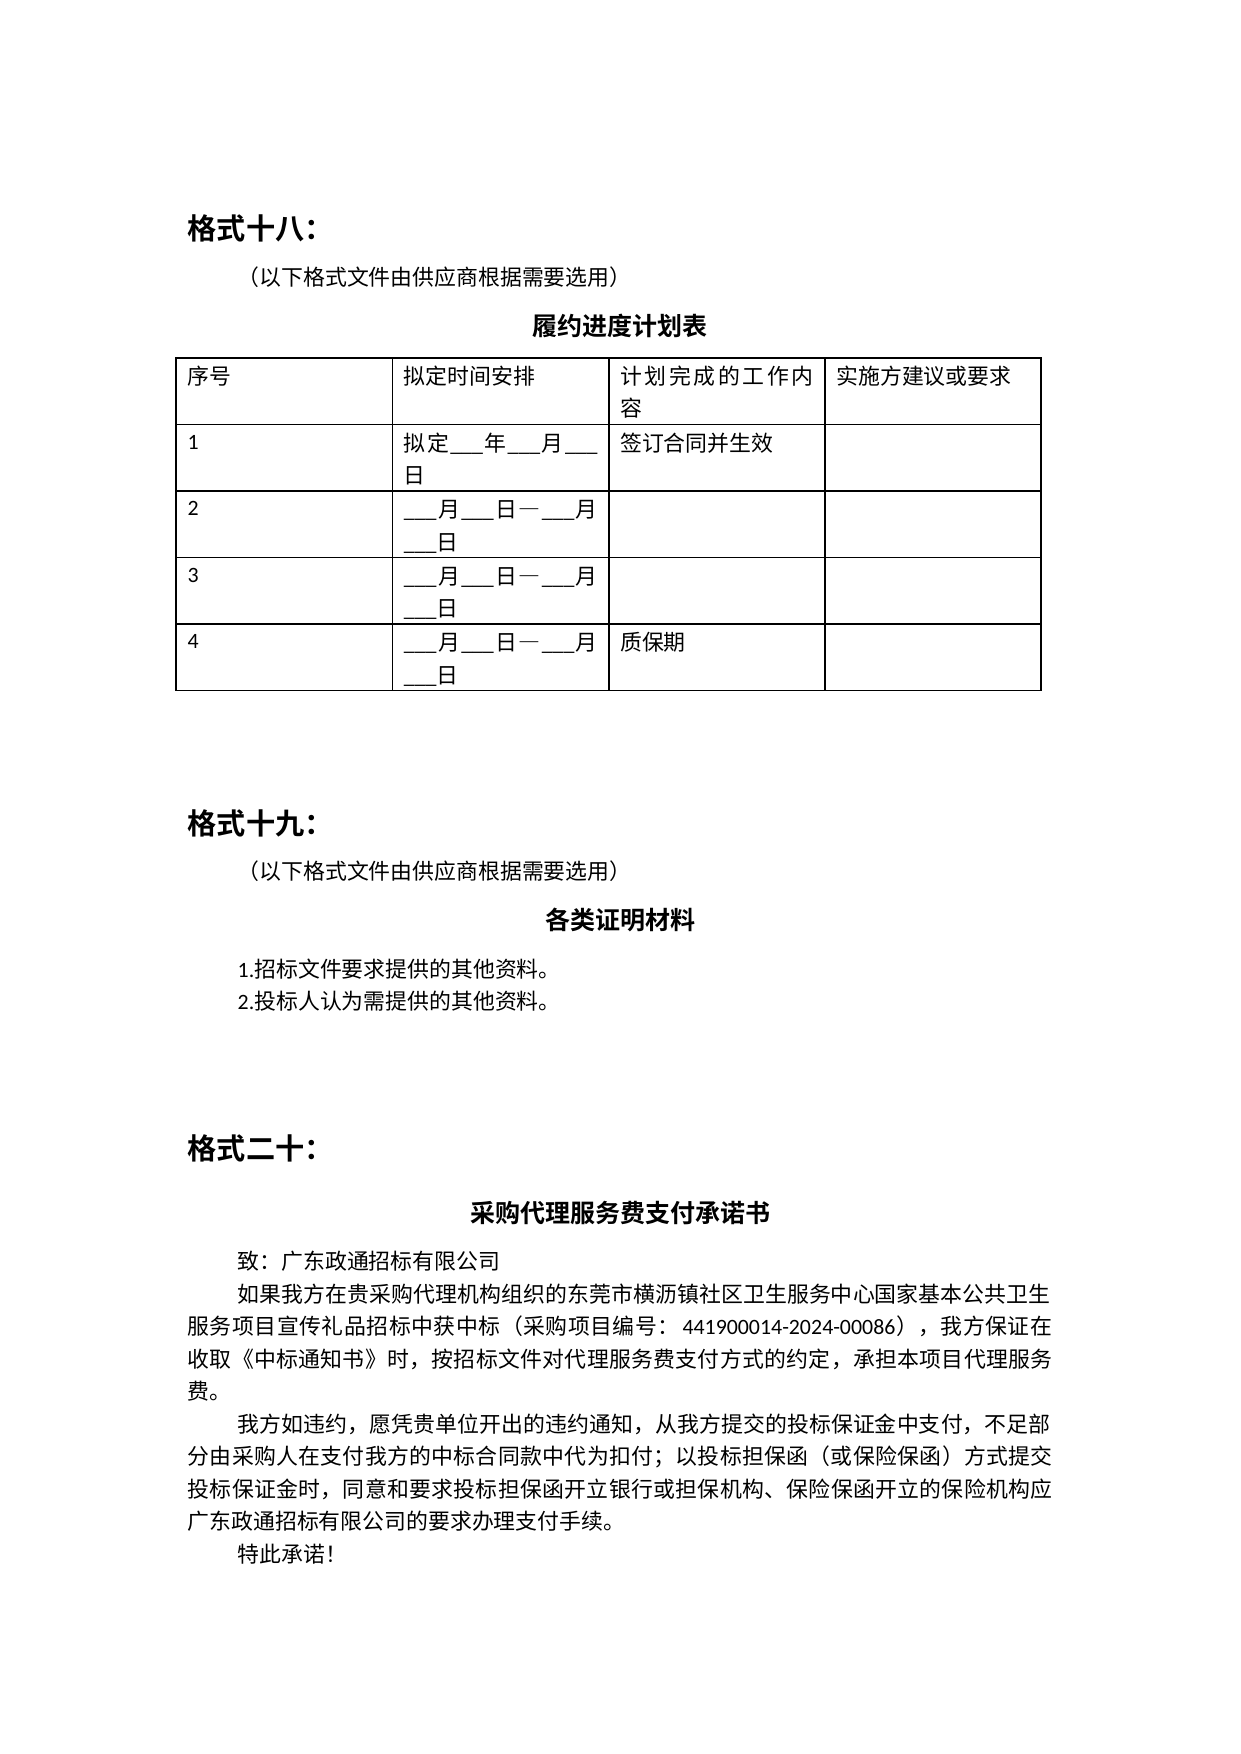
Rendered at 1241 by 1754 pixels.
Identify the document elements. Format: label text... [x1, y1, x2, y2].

table_cell [826, 625, 1040, 690]
text （以下格式文件由供应商根据需要选用） [187, 854, 1053, 886]
table_header 序号 [177, 359, 392, 423]
table_cell [610, 492, 824, 557]
text 采购代理服务费支付承诺书 [187, 1179, 1053, 1244]
table_cell 3 [177, 558, 392, 623]
text 1.招标文件要求提供的其他资料。 [187, 951, 1053, 984]
text 我方如违约，愿凭贵单位开出的违约通知，从我方提交的投标保证金中支付，不足部分由采购人在支付我方的中标合同款中代为扣付；以投标担保函（或保险保函）方式提交投标保证金时，同意和要求投标担保函开立银行或担保机构、保险保函开立的保险机构应广东政通招标有限公司的要求办理支付手续。 [187, 1406, 1053, 1536]
table_cell 质保期 [610, 625, 824, 690]
text 履约进度计划表 [187, 292, 1053, 357]
table_header 拟定时间安排 [393, 359, 608, 423]
table_cell 4 [177, 625, 392, 690]
text 特此承诺！ [187, 1536, 1053, 1569]
table_cell [610, 558, 824, 623]
text 致：广东政通招标有限公司 [187, 1244, 1053, 1276]
table_cell 签订合同并生效 [610, 425, 824, 490]
table_cell [826, 558, 1040, 623]
text 格式十九： [187, 789, 1053, 854]
table_cell [826, 425, 1040, 490]
text 格式二十： [187, 1114, 1053, 1179]
text 2.投标人认为需提供的其他资料。 [187, 984, 1053, 1016]
table_header 计划完成的工作内容 [610, 359, 824, 423]
table_cell ___月___日—___月___日 [393, 492, 608, 557]
table_cell 拟定___年___月___日 [393, 425, 608, 490]
text 如果我方在贵采购代理机构组织的东莞市横沥镇社区卫生服务中心国家基本公共卫生服务项目宣传礼品招标中获中标（采购项目编号：441900014-2024-00086），我方保证在收取《中标通知书》时，按招标文件对代理服务费支付方式的约定，承担本项目代理服务费。 [187, 1276, 1053, 1406]
text 格式十八： [187, 194, 1053, 259]
table_cell 2 [177, 492, 392, 557]
text （以下格式文件由供应商根据需要选用） [187, 259, 1053, 292]
text 各类证明材料 [187, 886, 1053, 951]
table_cell 1 [177, 425, 392, 490]
table_cell ___月___日—___月___日 [393, 558, 608, 623]
table_cell [826, 492, 1040, 557]
table_header 实施方建议或要求 [826, 359, 1040, 423]
table_cell ___月___日—___月___日 [393, 625, 608, 690]
